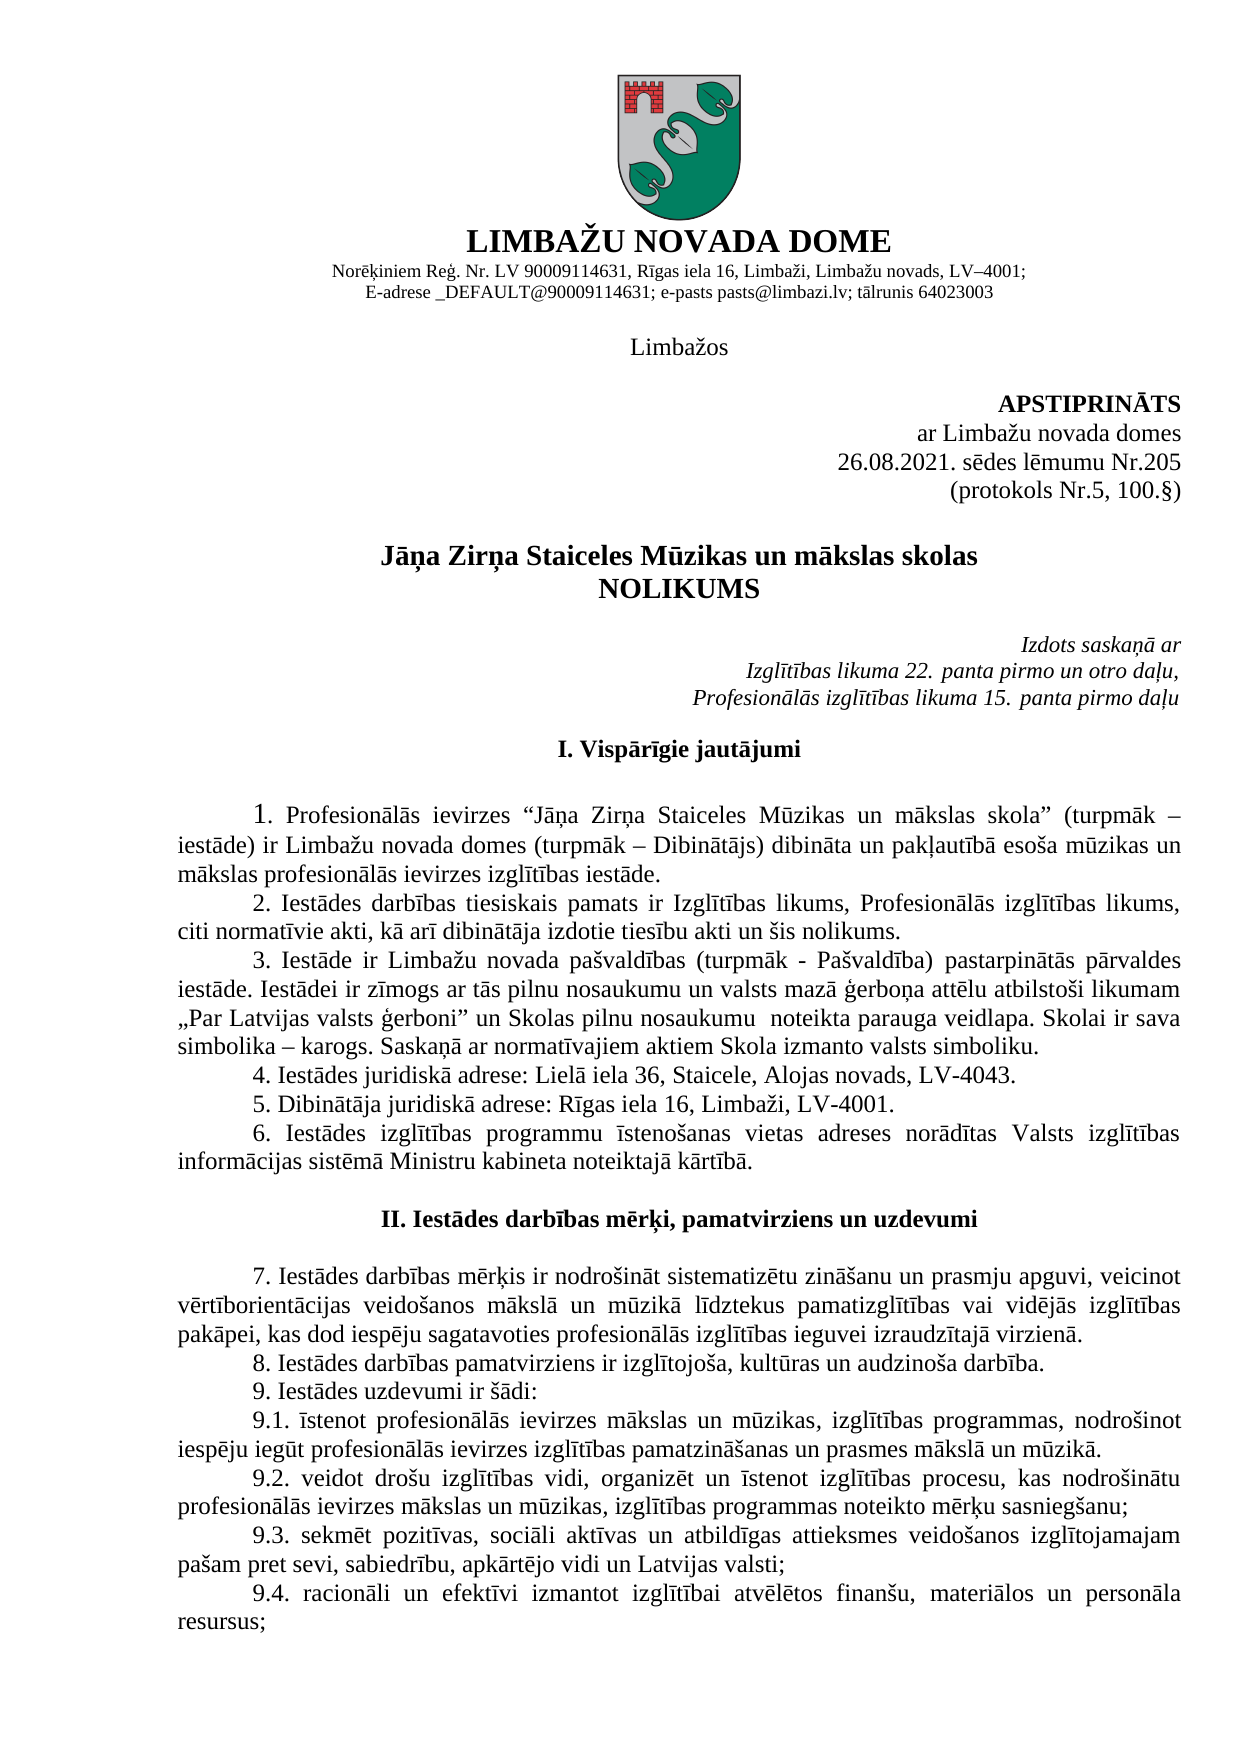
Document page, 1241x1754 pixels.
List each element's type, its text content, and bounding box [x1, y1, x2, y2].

text APSTIPRINĀTS [177, 389, 1181, 418]
text I. Vispārīgie jautājumi [177, 734, 1181, 763]
text 9.4. racionāli un efektīvi izmantot izglītībai atvēlētos finanšu, materiālos un personāla resursus; [177, 1578, 1181, 1635]
text 26.08.2021. sēdes lēmumu Nr.205 [177, 447, 1181, 476]
text 1. Profesionālās ievirzes “Jāņa Zirņa Staiceles Mūzikas un mākslas skola” (turpmāk – iestāde) ir Limbažu novada domes (turpmāk – Dibinātājs) dibināta un pakļautībā esoša mūzikas un mākslas profesionālās ievirzes izglītības iestāde. [177, 797, 1181, 888]
text Izglītības likuma 22. panta pirmo un otro daļu, [177, 658, 1181, 684]
text Jāņa Zirņa Staiceles Mūzikas un mākslas skolas [177, 538, 1181, 571]
text (protokols Nr.5, 100.§) [177, 476, 1181, 504]
text NOLIKUMS [177, 571, 1181, 605]
picture [616, 73, 743, 222]
text 4. Iestādes juridiskā adrese: Lielā iela 36, Staicele, Alojas novads, LV-4043. [177, 1060, 1181, 1089]
text 9.1. īstenot profesionālās ievirzes mākslas un mūzikas, izglītības programmas, nodrošinot iespēju iegūt profesionālās ievirzes izglītības pamatzināšanas un prasmes mākslā un mūzikā. [177, 1405, 1181, 1463]
text Izdots saskaņā ar [177, 631, 1181, 658]
text 7. Iestādes darbības mērķis ir nodrošināt sistematizētu zināšanu un prasmju apguvi, veicinot vērtīborientācijas veidošanos mākslā un mūzikā līdztekus pamatizglītības vai vidējās izglītības pakāpei, kas dod iespēju sagatavoties profesionālās izglītības ieguvei izraudzītajā virzienā. [177, 1261, 1181, 1348]
text ar Limbažu novada domes [177, 418, 1181, 447]
text 8. Iestādes darbības pamatvirziens ir izglītojoša, kultūras un audzinoša darbība. [177, 1348, 1181, 1376]
text 9. Iestādes uzdevumi ir šādi: [177, 1376, 1181, 1405]
text 9.2. veidot drošu izglītības vidi, organizēt un īstenot izglītības procesu, kas nodrošinātu profesionālās ievirzes mākslas un mūzikas, izglītības programmas noteikto mērķu sasniegšanu; [177, 1463, 1181, 1520]
text II. Iestādes darbības mērķi, pamatvirziens un uzdevumi [177, 1204, 1181, 1233]
text 2. Iestādes darbības tiesiskais pamats ir Izglītības likums, Profesionālās izglītības likums, citi normatīvie akti, kā arī dibinātāja izdotie tiesību akti un šis nolikums. [177, 888, 1181, 945]
text 5. Dibinātāja juridiskā adrese: Rīgas iela 16, Limbaži, LV-4001. [177, 1089, 1181, 1118]
text Profesionālās izglītības likuma 15. panta pirmo daļu [177, 684, 1181, 710]
text 3. Iestāde ir Limbažu novada pašvaldības (turpmāk - Pašvaldība) pastarpinātās pārvaldes iestāde. Iestādei ir zīmogs ar tās pilnu nosaukumu un valsts mazā ģerboņa attēlu atbilstoši likumam „Par Latvijas valsts ģerboni” un Skolas pilnu nosaukumu noteikta parauga veidlapa. Skolai ir sava simbolika – karogs. Saskaņā ar normatīvajiem aktiem Skola izmanto valsts simboliku. [177, 945, 1181, 1060]
text 9.3. sekmēt pozitīvas, sociāli aktīvas un atbildīgas attieksmes veidošanos izglītojamajam pašam pret sevi, sabiedrību, apkārtējo vidi un Latvijas valsti; [177, 1520, 1181, 1578]
text Limbažos [177, 332, 1181, 361]
text 6. Iestādes izglītības programmu īstenošanas vietas adreses norādītas Valsts izglītības informācijas sistēmā Ministru kabineta noteiktajā kārtībā. [177, 1118, 1181, 1175]
